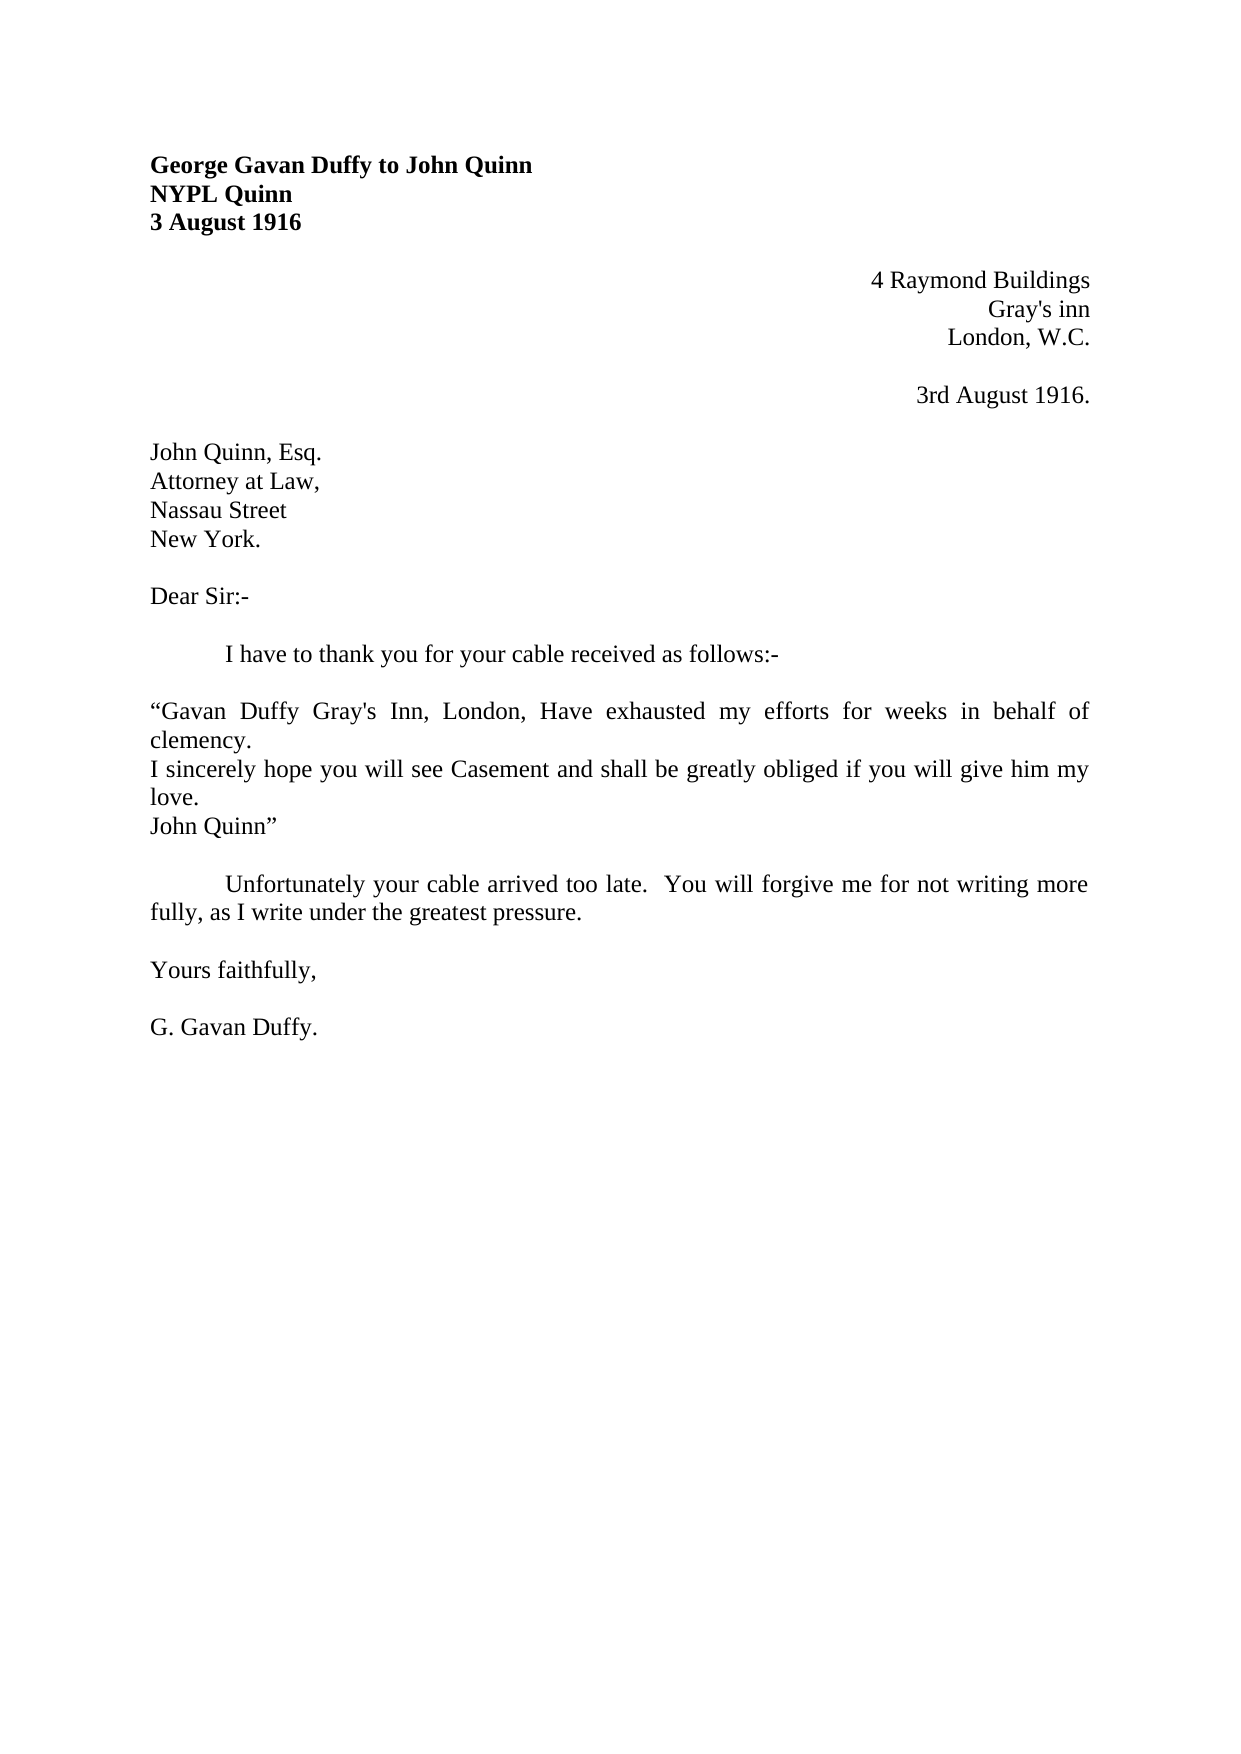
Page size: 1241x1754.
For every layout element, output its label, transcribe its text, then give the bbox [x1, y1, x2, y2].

text Attorney at Law, [150, 466, 1090, 495]
text London, W.C. [150, 322, 1090, 351]
text NYPL Quinn [150, 179, 1090, 207]
text John Quinn” [150, 811, 1090, 840]
text Unfortunately your cable arrived too late. You will forgive me for not writing more fully, as I write under the greatest pressure. [150, 869, 1090, 926]
text Nassau Street [150, 495, 1090, 524]
text 3rd August 1916. [150, 380, 1090, 409]
text Gray's inn [150, 294, 1090, 322]
text 4 Raymond Buildings [150, 265, 1090, 294]
text G. Gavan Duffy. [150, 1012, 1090, 1041]
text 3 August 1916 [150, 207, 1090, 236]
text “Gavan Duffy Gray's Inn, London, Have exhausted my efforts for weeks in behalf of clemency. [150, 696, 1090, 754]
text I sincerely hope you will see Casement and shall be greatly obliged if you will give him my love. [150, 754, 1090, 811]
text I have to thank you for your cable received as follows:- [150, 639, 1090, 667]
text Yours faithfully, [150, 955, 1090, 984]
text New York. [150, 524, 1090, 552]
text George Gavan Duffy to John Quinn [150, 150, 1090, 179]
text Dear Sir:- [150, 581, 1090, 610]
text John Quinn, Esq. [150, 437, 1090, 466]
